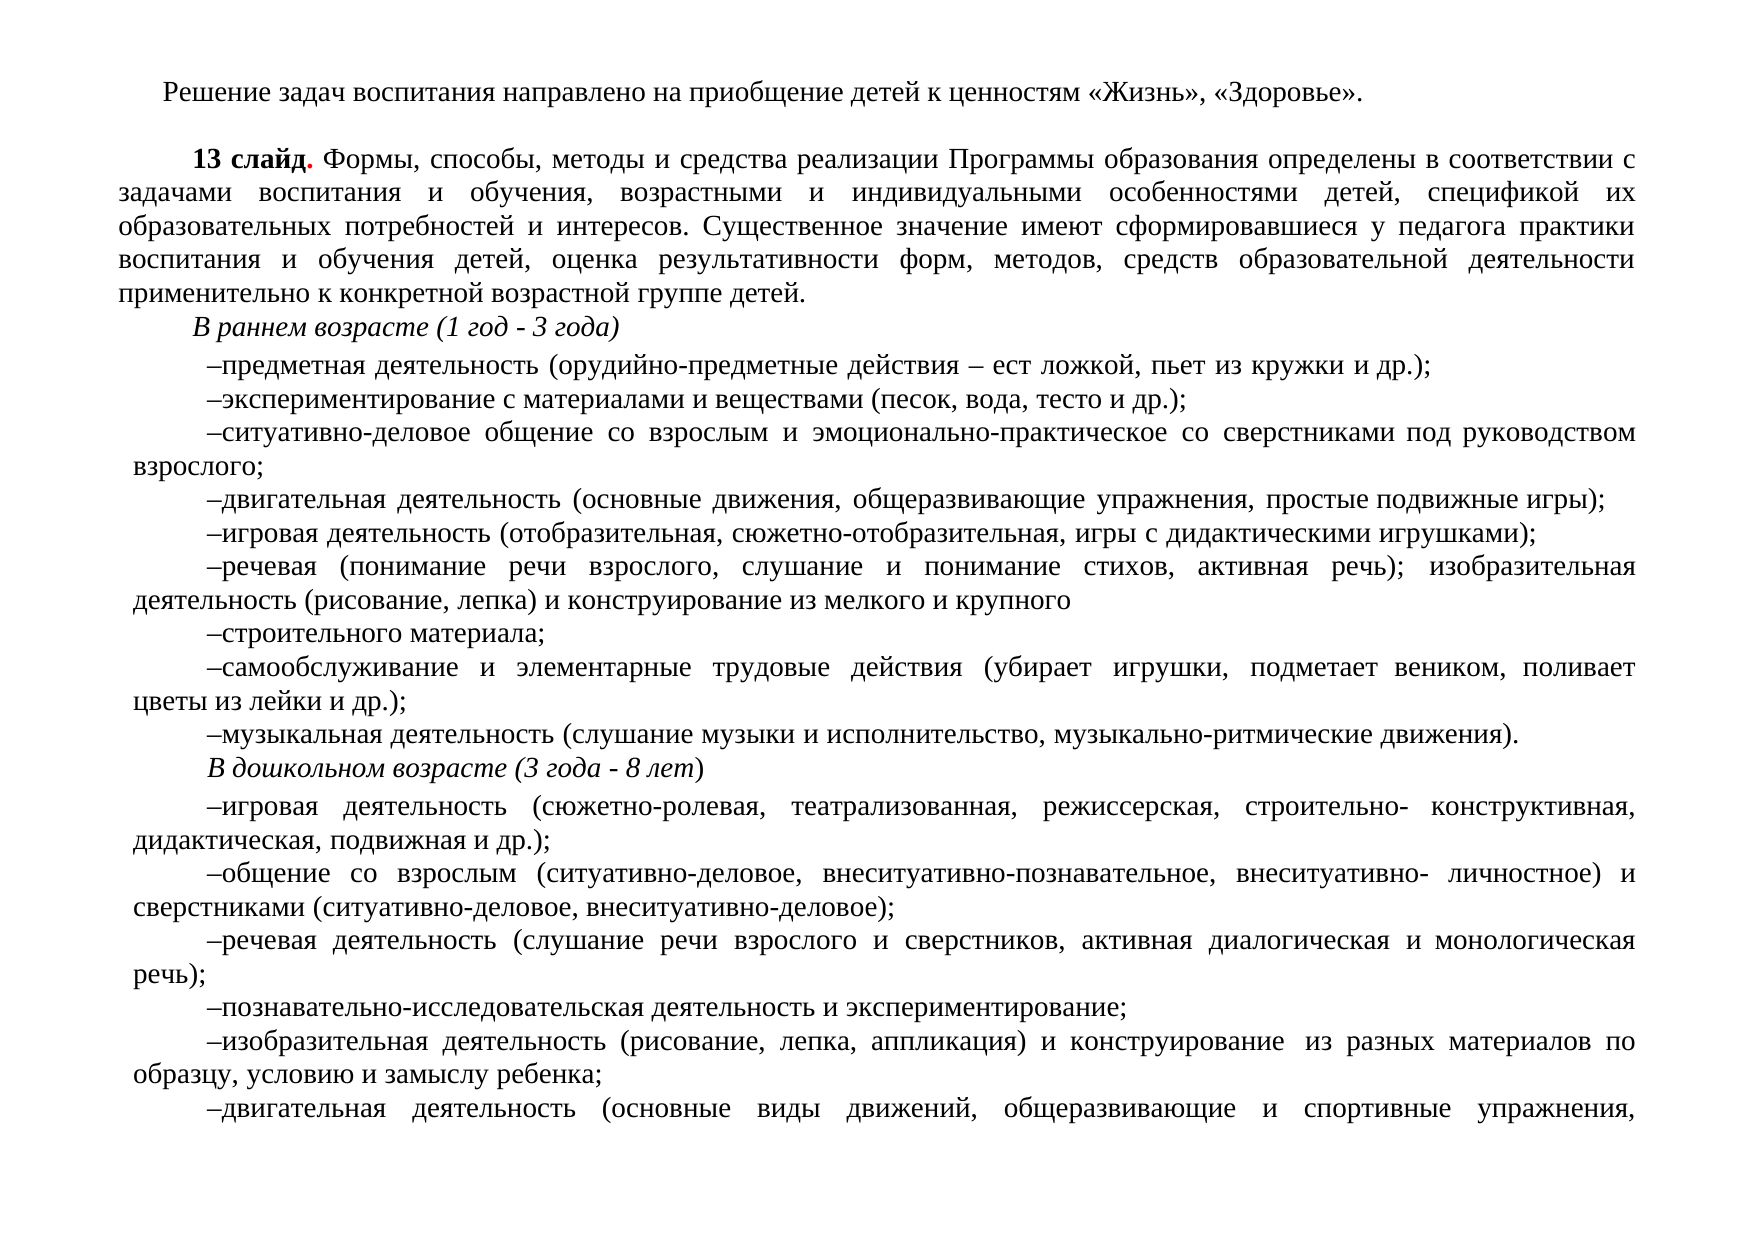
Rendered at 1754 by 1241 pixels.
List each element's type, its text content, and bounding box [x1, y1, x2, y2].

list изобразительная деятельность (рисование, лепка, аппликация) и конструирование из разных материалов по образцу, условию и замыслу ребенка; [133, 1023, 1636, 1090]
list музыкальная деятельность (слушание музыки и исполнительство, музыкально-ритмические движения). [133, 716, 1636, 750]
list строительного материала; [133, 616, 1636, 649]
list двигательная деятельность (основные движения, общеразвивающие упражнения, простые подвижные игры); [133, 481, 1636, 515]
text В раннем возрасте (1 год - 3 года) [118, 309, 1636, 342]
list речевая деятельность (слушание речи взрослого и сверстников, активная диалогическая и монологическая речь); [133, 922, 1636, 989]
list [133, 1090, 1636, 1124]
list речевая (понимание речи взрослого, слушание и понимание стихов, активная речь); изобразительная деятельность (рисование, лепка) и конструирование из мелкого и крупного [133, 548, 1636, 616]
list ситуативно-деловое общение со взрослым и эмоционально-практическое со сверстниками под руководством взрослого; [133, 414, 1636, 481]
text Решение задач воспитания направлено на приобщение детей к ценностям «Жизнь», «Здоровье». [118, 74, 1636, 107]
list общение со взрослым (ситуативно-деловое, внеситуативно-познавательное, внеситуативно- личностное) и сверстниками (ситуативно-деловое, внеситуативно-деловое); [133, 855, 1636, 922]
list предметная деятельность (орудийно-предметные действия – ест ложкой, пьет из кружки и др.); [133, 347, 1636, 381]
list игровая деятельность (сюжетно-ролевая, театрализованная, режиссерская, строительно- конструктивная, дидактическая, подвижная и др.); [133, 788, 1636, 855]
list познавательно-исследовательская деятельность и экспериментирование; [133, 989, 1636, 1023]
text В дошкольном возрасте (3 года - 8 лет) [133, 750, 1636, 783]
list игровая деятельность (отобразительная, сюжетно-отобразительная, игры с дидактическими игрушками); [133, 515, 1636, 548]
list экспериментирование с материалами и веществами (песок, вода, тесто и др.); [133, 381, 1636, 414]
list самообслуживание и элементарные трудовые действия (убирает игрушки, подметает веником, поливает цветы из лейки и др.); [133, 649, 1636, 716]
text 13 слайд. Формы, способы, методы и средства реализации Программы образования определены в соответствии с задачами воспитания и обучения, возрастными и индивидуальными особенностями детей, спецификой их образовательных потребностей и интересов. Существенное значение имеют сформировавшиеся у педагога практики воспитания и обучения детей, оценка результативности форм, методов, средств образовательной деятельности применительно к конкретной возрастной группе детей. [118, 141, 1636, 309]
